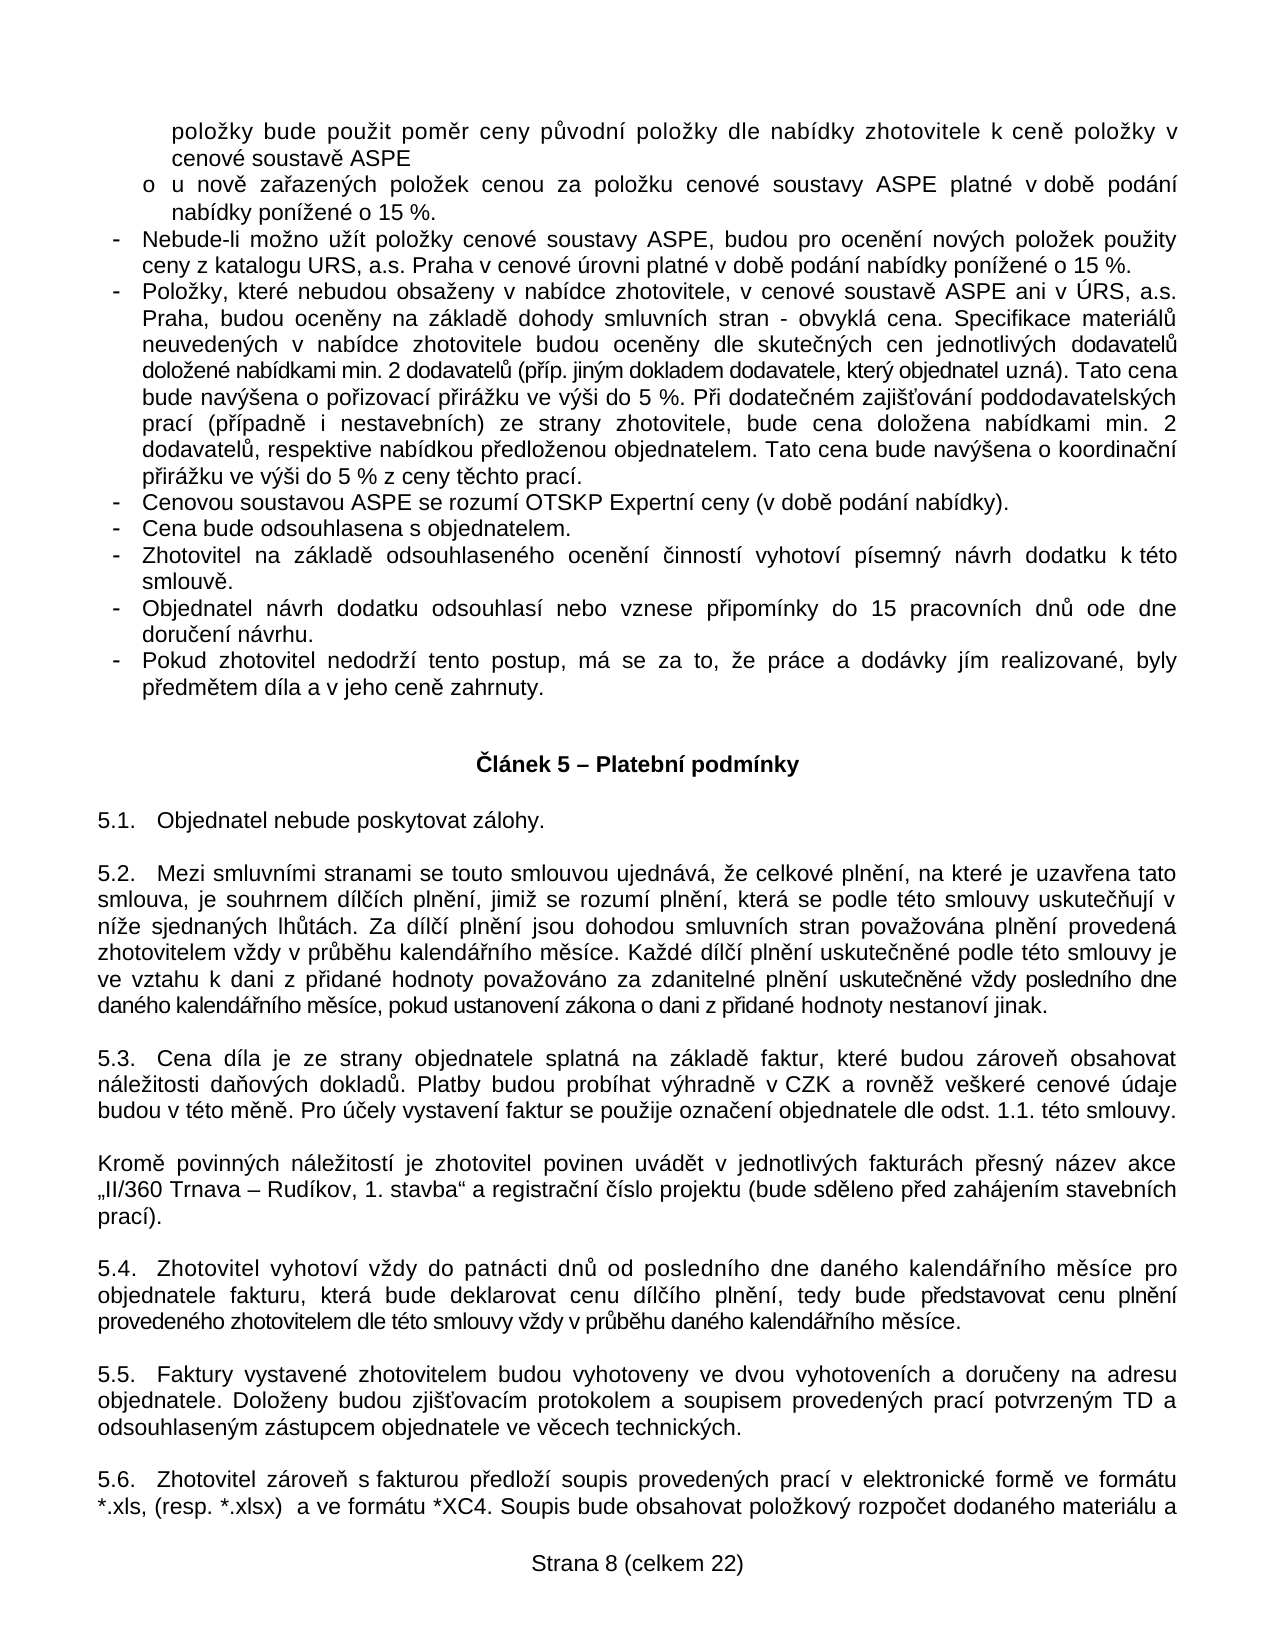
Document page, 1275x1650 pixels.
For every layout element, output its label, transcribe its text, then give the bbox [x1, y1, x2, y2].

list Nebude-li možno užít položky cenové soustavy ASPE, budou pro ocenění nových položek použity ceny z katalogu URS, a.s. Praha v cenové úrovni platné v době podání nabídky ponížené o 15 %. [112, 226, 1177, 278]
text Článek 5 – Platební podmínky [97, 751, 1177, 778]
list Zhotovitel na základě odsouhlaseného ocenění činností vyhotoví písemný návrh dodatku k této smlouvě. [112, 542, 1177, 594]
list u nově zařazených položek cenou za položku cenové soustavy ASPE platné v době podání nabídky ponížené o 15 %. [142, 171, 1177, 226]
list Zhotovitel vyhotoví vždy do patnácti dnů od posledního dne daného kalendářního měsíce pro objednatele fakturu, která bude deklarovat cenu dílčího plnění, tedy bude představovat cenu plnění provedeného zhotovitelem dle této smlouvy vždy v průběhu daného kalendářního měsíce. [97, 1255, 1177, 1334]
list Cena bude odsouhlasena s objednatelem. [112, 515, 1177, 542]
list Cenovou soustavou ASPE se rozumí OTSKP Expertní ceny (v době podání nabídky). [112, 489, 1177, 515]
list Faktury vystavené zhotovitelem budou vyhotoveny ve dvou vyhotoveních a doručeny na adresu objednatele. Doloženy budou zjišťovacím protokolem a soupisem provedených prací potvrzeným TD a odsouhlaseným zástupcem objednatele ve věcech technických. [97, 1361, 1177, 1440]
list Objednatel návrh dodatku odsouhlasí nebo vznese připomínky do 15 pracovních dnů ode dne doručení návrhu. [112, 594, 1177, 647]
list Pokud zhotovitel nedodrží tento postup, má se za to, že práce a dodávky jím realizované, byly předmětem díla a v jeho ceně zahrnuty. [112, 647, 1177, 700]
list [97, 1466, 1177, 1519]
list Cena díla je ze strany objednatele splatná na základě faktur, které budou zároveň obsahovat náležitosti daňových dokladů. Platby budou probíhat výhradně v CZK a rovněž veškeré cenové údaje budou v této měně. Pro účely vystavení faktur se použije označení objednatele dle odst. 1.1. této smlouvy. Kromě povinných náležitostí je zhotovitel povinen uvádět v jednotlivých fakturách přesný název akce „II/360 Trnava – Rudíkov, 1. stavba“ a registrační číslo projektu (bude sděleno před zahájením stavebních prací). [97, 1044, 1177, 1229]
list Položky, které nebudou obsaženy v nabídce zhotovitele, v cenové soustavě ASPE ani v ÚRS, a.s. Praha, budou oceněny na základě dohody smluvních stran - obvyklá cena. Specifikace materiálů neuvedených v nabídce zhotovitele budou oceněny dle skutečných cen jednotlivých dodavatelů doložené nabídkami min. 2 dodavatelů (příp. jiným dokladem dodavatele, který objednatel uzná). Tato cena bude navýšena o pořizovací přirážku ve výši do 5 %. Při dodatečném zajišťování poddodavatelských prací (případně i nestavebních) ze strany zhotovitele, bude cena doložena nabídkami min. 2 dodavatelů, respektive nabídkou předloženou objednatelem. Tato cena bude navýšena o koordinační přirážku ve výši do 5 % z ceny těchto prací. [112, 278, 1177, 489]
list Mezi smluvními stranami se touto smlouvou ujednává, že celkové plnění, na které je uzavřena tato smlouva, je souhrnem dílčích plnění, jimiž se rozumí plnění, která se podle této smlouvy uskutečňují v níže sjednaných lhůtách. Za dílčí plnění jsou dohodou smluvních stran považována plnění provedená zhotovitelem vždy v průběhu kalendářního měsíce. Každé dílčí plnění uskutečněné podle této smlouvy je ve vztahu k dani z přidané hodnoty považováno za zdanitelné plnění uskutečněné vždy posledního dne daného kalendářního měsíce, pokud ustanovení zákona o dani z přidané hodnoty nestanoví jinak. [97, 860, 1177, 1018]
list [142, 118, 1177, 171]
list Objednatel nebude poskytovat zálohy. [97, 807, 1177, 834]
